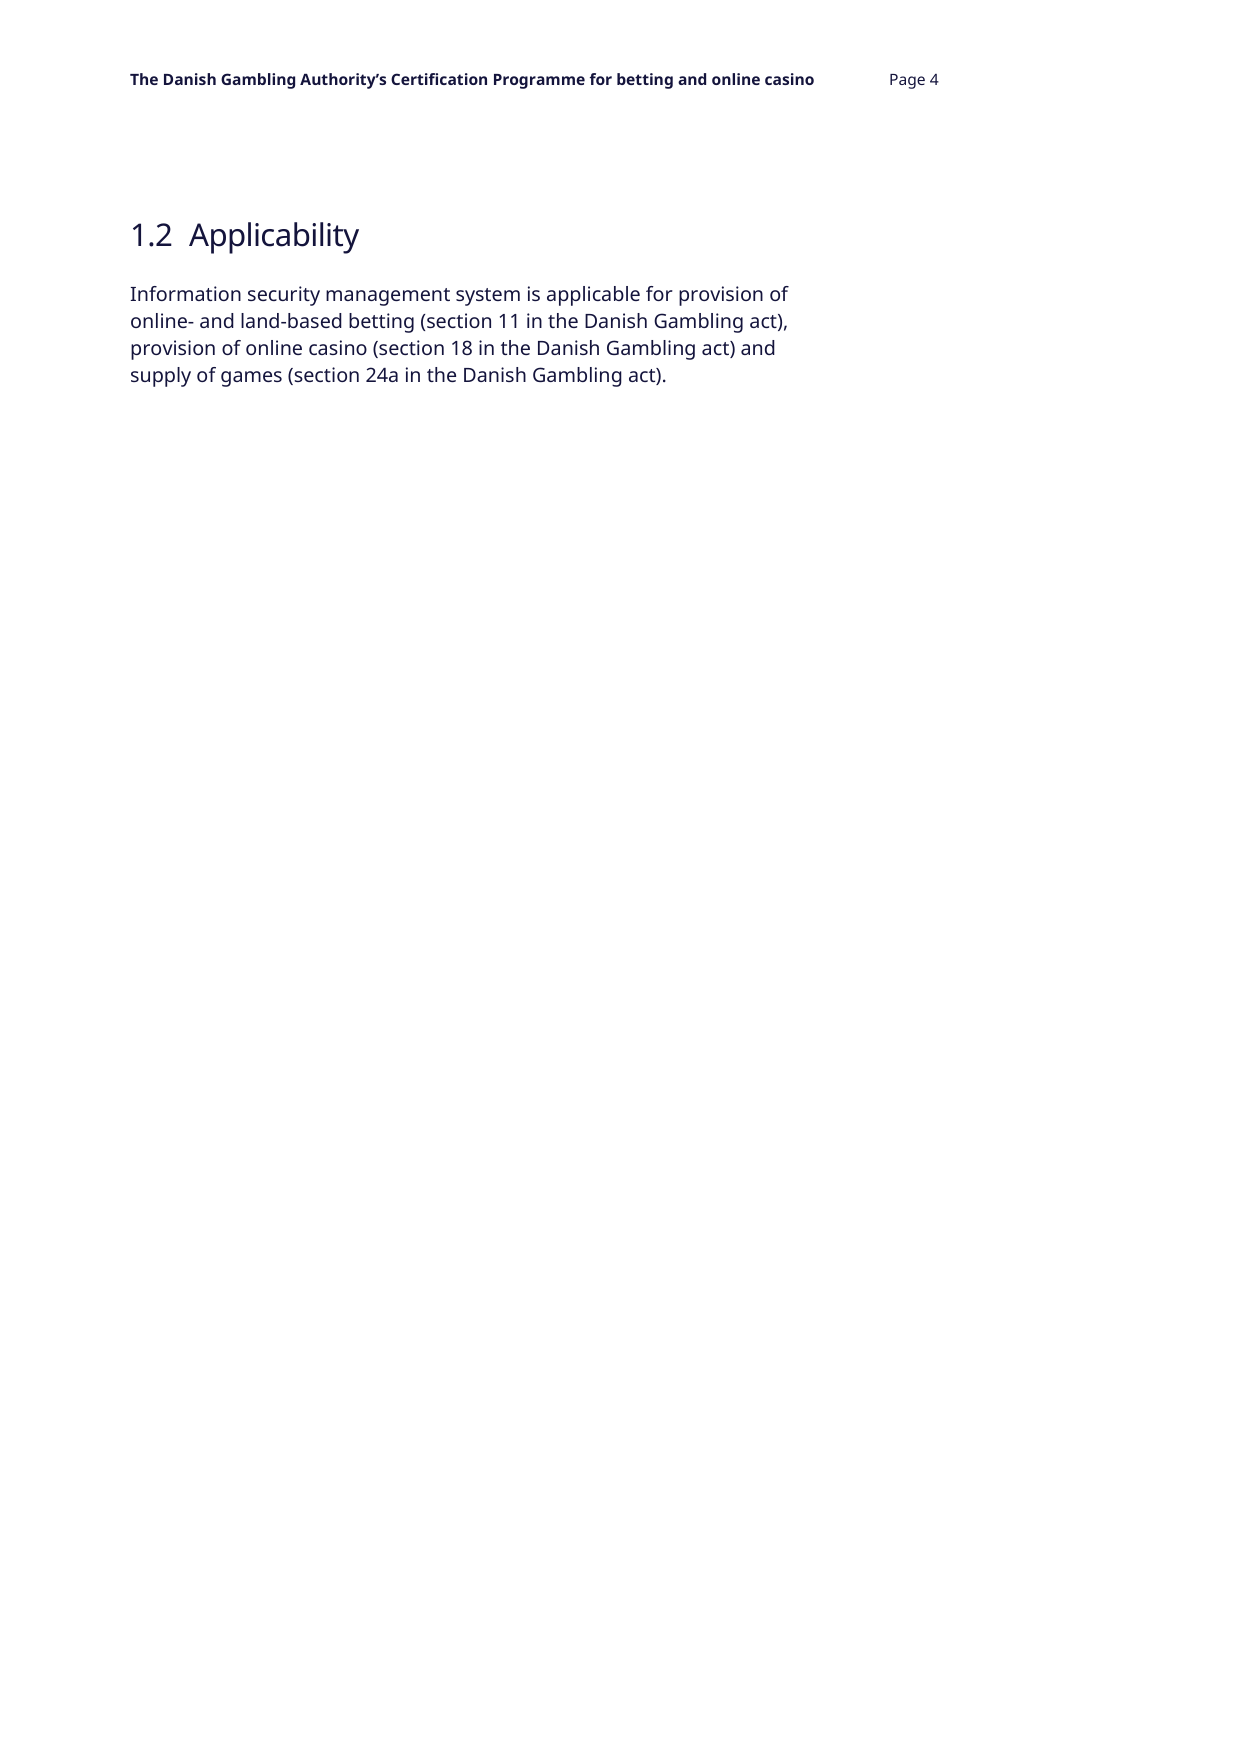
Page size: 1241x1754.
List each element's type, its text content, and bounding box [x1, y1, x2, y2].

subtitle Applicability [130, 213, 842, 255]
text Information security management system is applicable for provision of online- and land-based betting (section 11 in the Danish Gambling act), provision of online casino (section 18 in the Danish Gambling act) and supply of games (section 24a in the Danish Gambling act). [130, 280, 842, 388]
